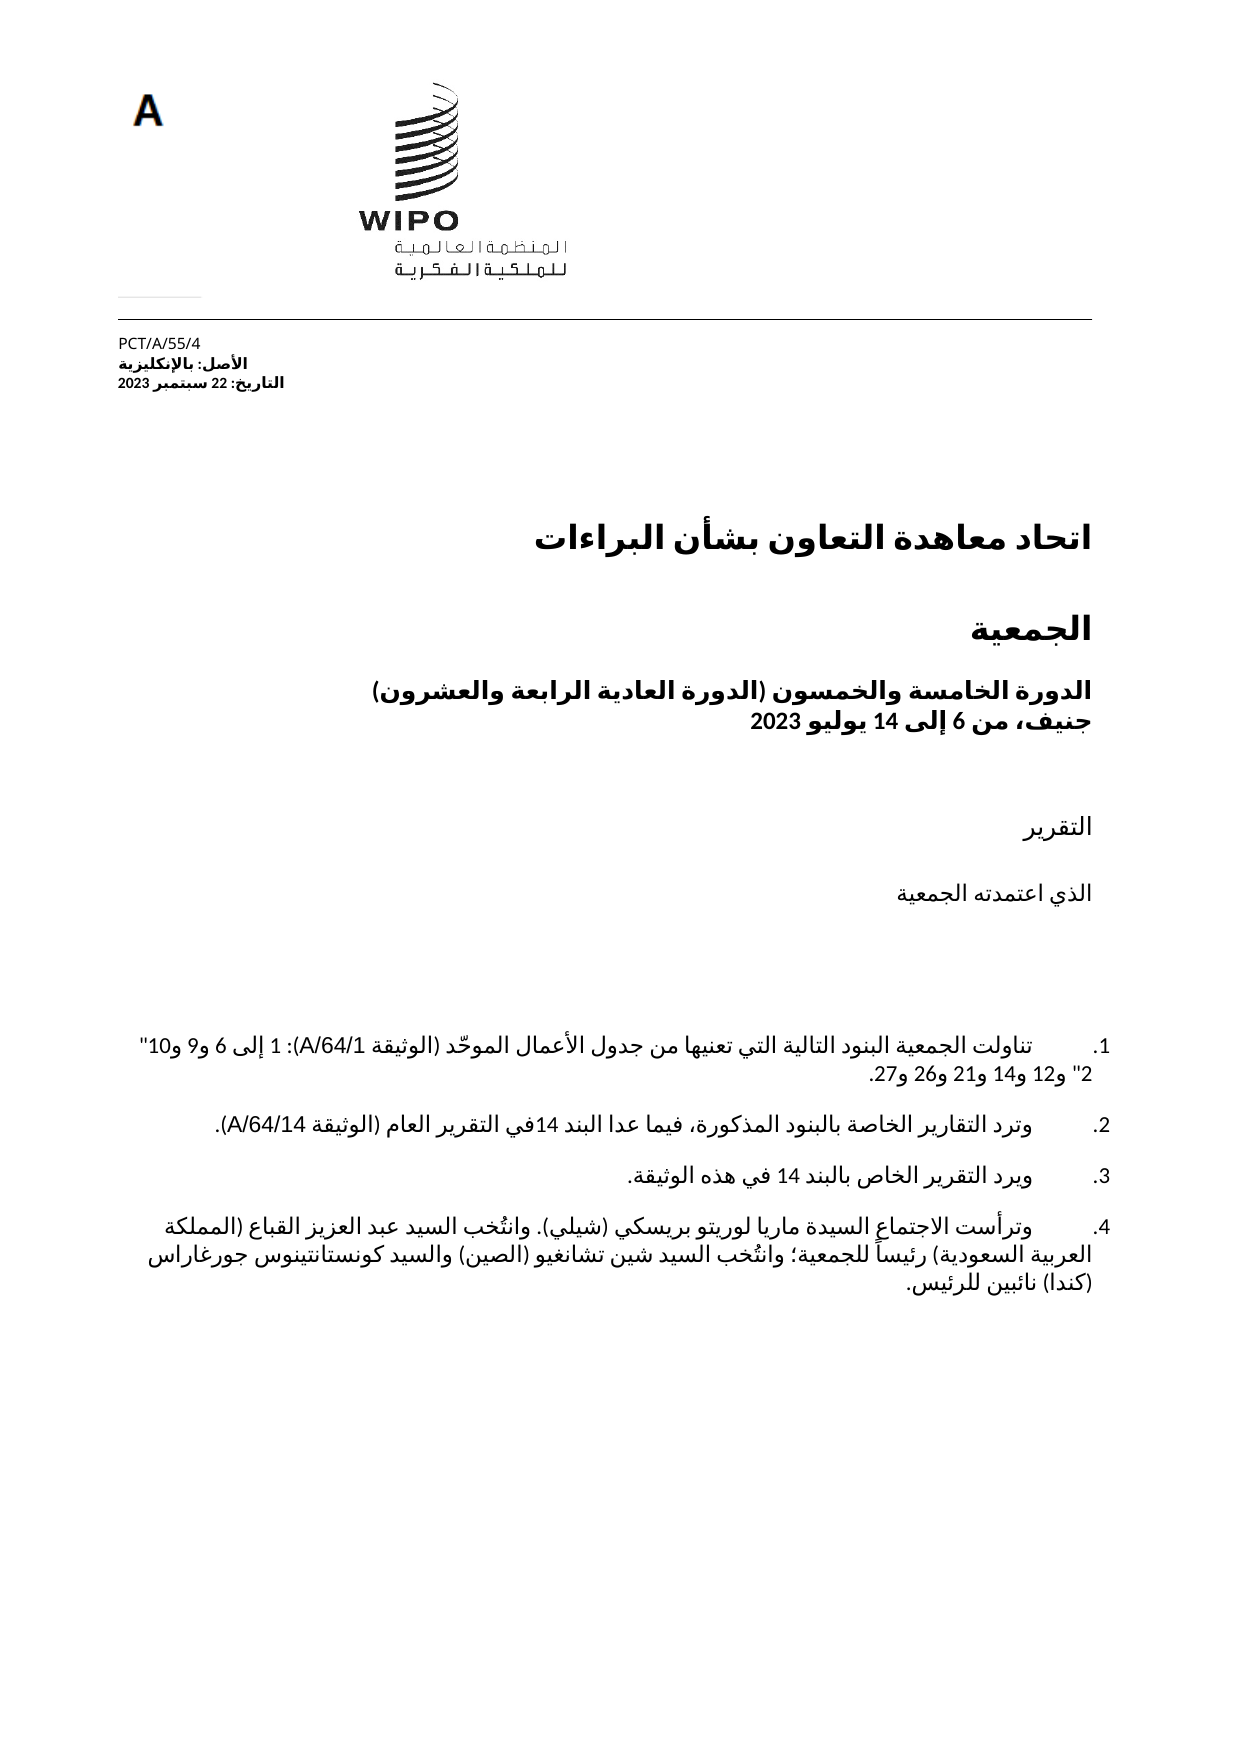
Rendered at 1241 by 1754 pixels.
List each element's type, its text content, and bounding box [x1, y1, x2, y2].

text الذي اعتمدته الجمعية [118, 879, 1092, 907]
subtitle اتحاد معاهدة التعاون بشأن البراءات [118, 517, 1092, 558]
text PCT/A/55/4 [118, 333, 1092, 354]
text التقرير [118, 811, 1092, 841]
text ويرد التقرير الخاص بالبند 14 في هذه الوثيقة. [118, 1161, 1092, 1189]
text الجمعية [118, 608, 1092, 648]
picture [356, 79, 574, 287]
text تناولت الجمعية البنود التالية التي تعنيها من جدول الأعمال الموحّد (الوثيقة A/64/1): 1 إلى 6 و9 و10"2" و12 و14 و21 و26 و27. [118, 1031, 1092, 1087]
text التاريخ: 22 سبتمبر 2023 [118, 373, 1092, 392]
text وترد التقارير الخاصة بالبنود المذكورة، فيما عدا البند 14في التقرير العام (الوثيقة A/64/14). [118, 1110, 1092, 1138]
text الأصل: بالإنكليزية [118, 354, 1092, 373]
picture [118, 79, 203, 299]
text الدورة الخامسة والخمسون (الدورة العادية الرابعة والعشرون) [118, 675, 1092, 705]
text جنيف، من 6 إلى 14 يوليو 2023 [118, 705, 1092, 736]
text وترأست الاجتماع السيدة ماريا لوريتو بريسكي (شيلي). وانتُخب السيد عبد العزيز القباع (المملكة العربية السعودية) رئيساً للجمعية؛ وانتُخب السيد شين تشانغيو (الصين) والسيد كونستانتينوس جورغاراس (كندا) نائبين للرئيس. [118, 1212, 1092, 1296]
